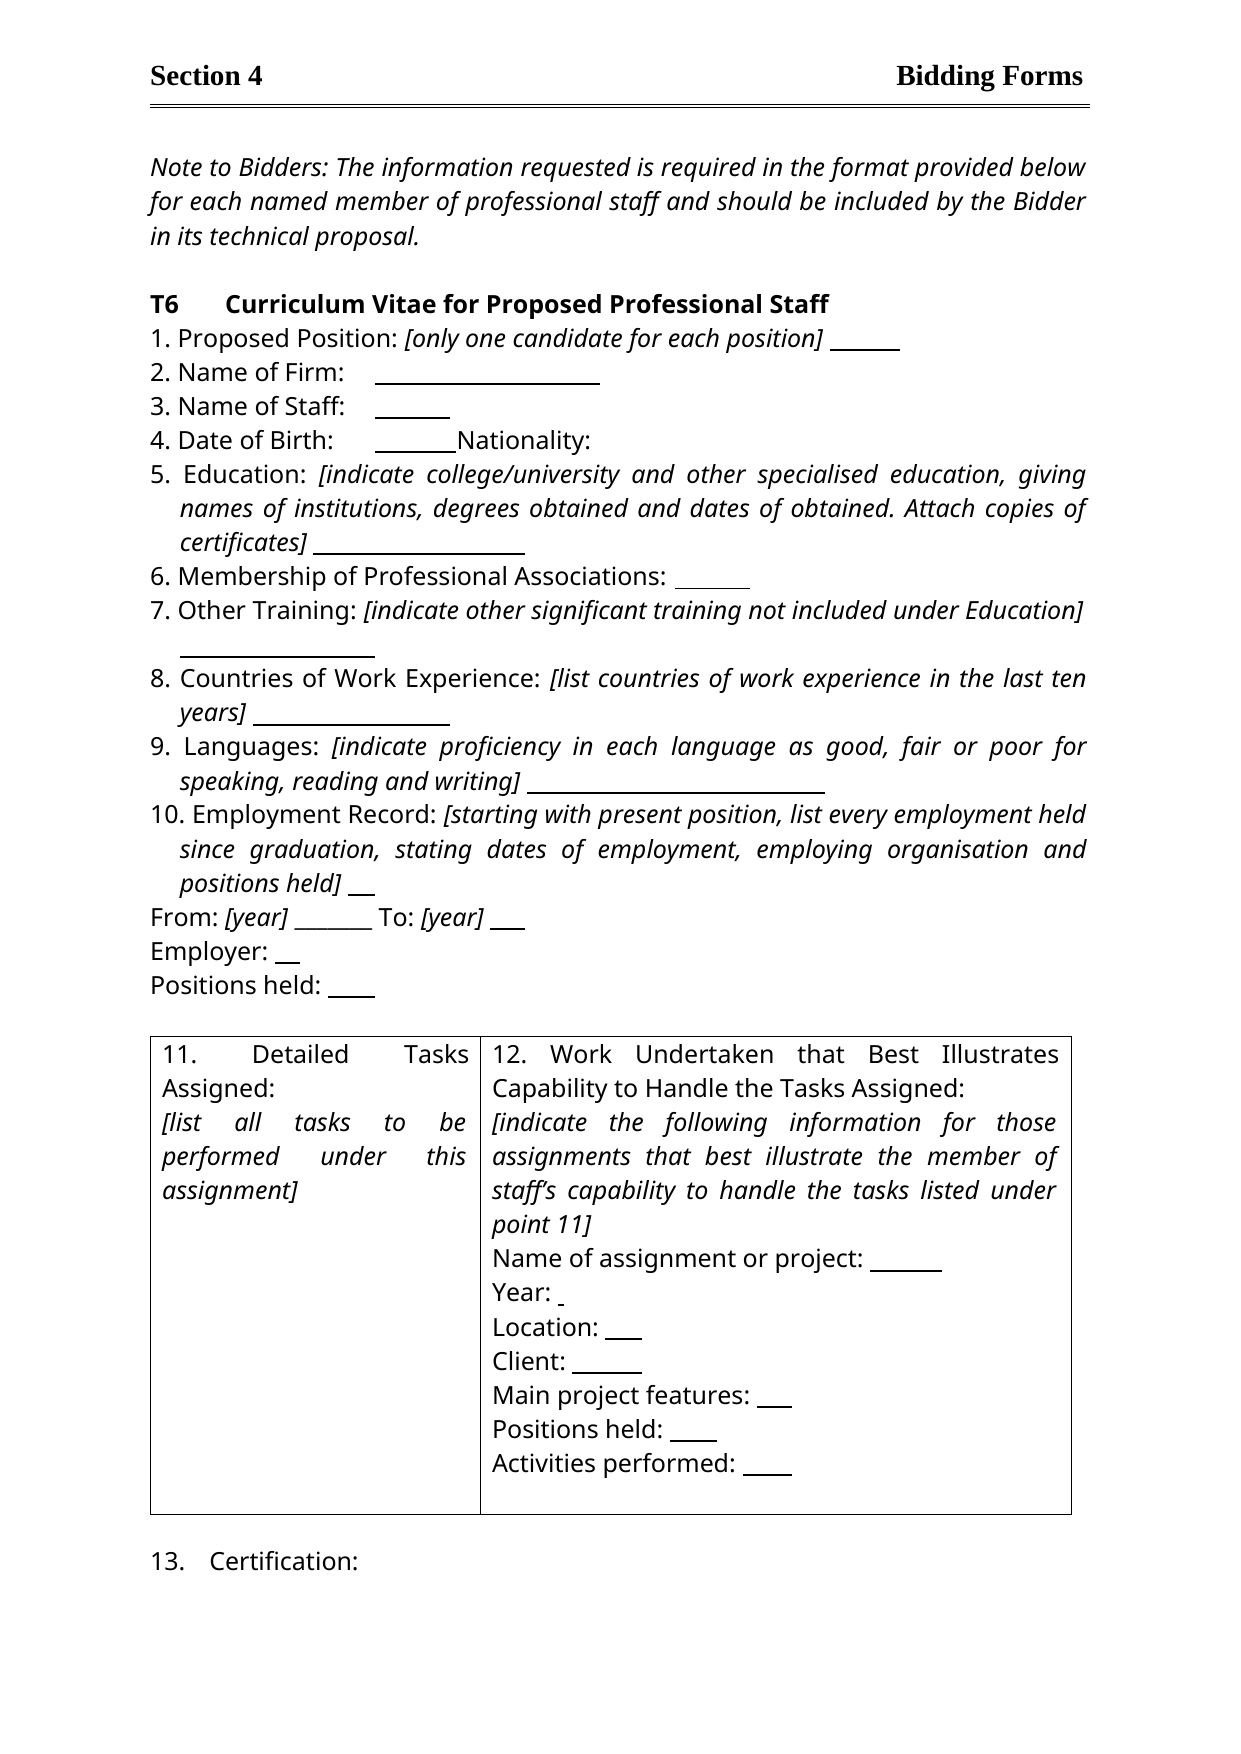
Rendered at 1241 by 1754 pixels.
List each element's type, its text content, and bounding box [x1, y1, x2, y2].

text Positions held: [150, 967, 1090, 1002]
text 1. Proposed Position: [only one candidate for each position] [150, 320, 1090, 354]
table_header 11. Detailed Tasks Assigned: [151, 1037, 480, 1105]
text From: [year] _______ To: [year] [150, 899, 1090, 933]
table_cell [indicate the following information for those assignments that best illustrate the member of staff’s capability to handle the tasks listed under point 11] Name of assignment or project: Year: Location: Client: Main project features: Positions held: Activities performed: [481, 1105, 1071, 1513]
text 13. Certification: [150, 1543, 1090, 1577]
text 8. Countries of Work Experience: [list countries of work experience in the last ten years] [150, 661, 1090, 729]
text 7. Other Training: [indicate other significant training not included under Education] [150, 593, 1090, 661]
text Note to Bidders: The information requested is required in the format provided below for each named member of professional staff and should be included by the Bidder in its technical proposal. [150, 150, 1090, 252]
text 5. Education: [indicate college/university and other specialised education, giving names of institutions, degrees obtained and dates of obtained. Attach copies of certificates] [150, 457, 1090, 559]
text Employer: [150, 933, 1090, 967]
text 9. Languages: [indicate proficiency in each language as good, fair or poor for speaking, reading and writing] [150, 729, 1090, 797]
text 10. Employment Record: [starting with present position, list every employment held since graduation, stating dates of employment, employing organisation and positions held] [150, 797, 1090, 899]
table_header 12. Work Undertaken that Best Illustrates Capability to Handle the Tasks Assigned: [481, 1037, 1071, 1105]
text 4. Date of Birth: Nationality: [150, 422, 1090, 457]
text T6 Curriculum Vitae for Proposed Professional Staff [150, 286, 1090, 320]
text 6. Membership of Professional Associations: [150, 559, 1090, 593]
text 3. Name of Staff: [150, 388, 1090, 422]
text 2. Name of Firm: [150, 354, 1090, 388]
table_cell [list all tasks to be performed under this assignment] [151, 1105, 480, 1513]
